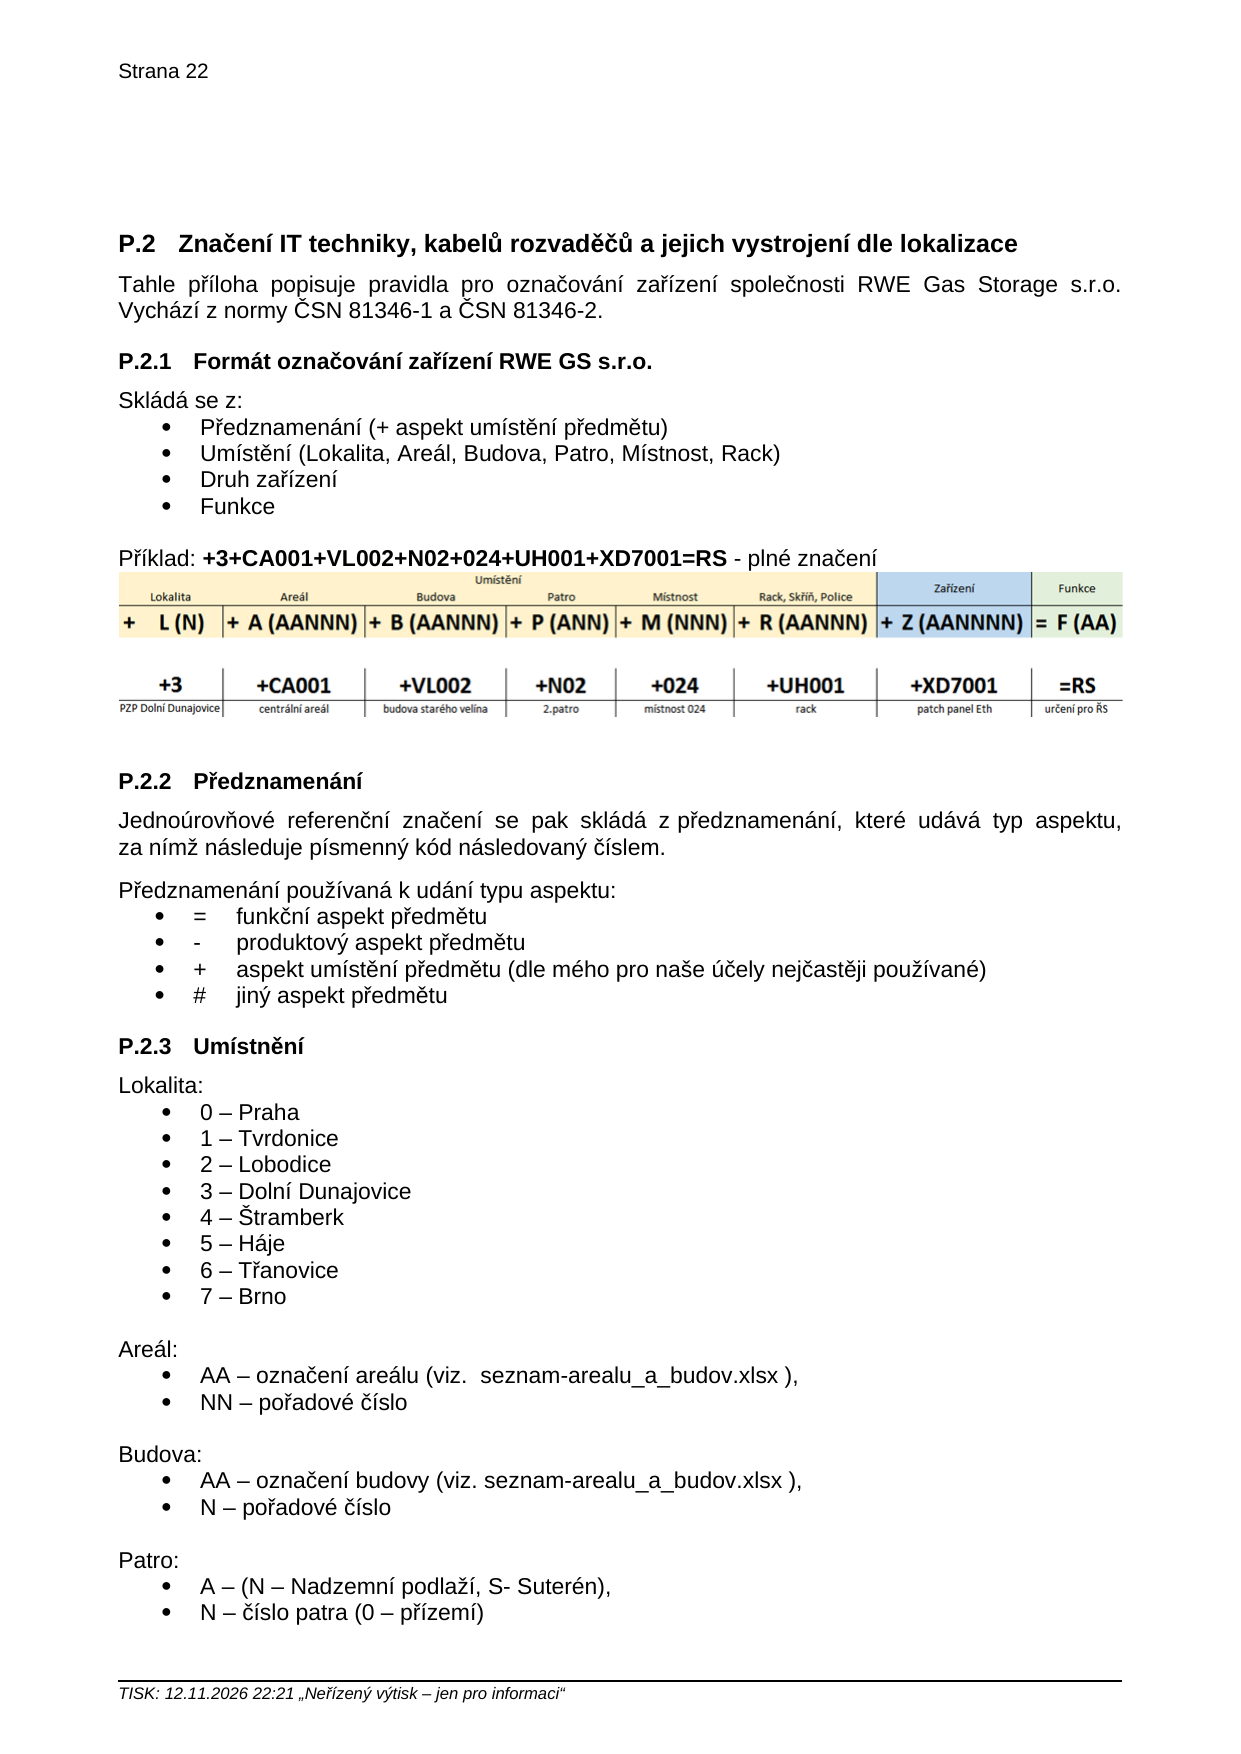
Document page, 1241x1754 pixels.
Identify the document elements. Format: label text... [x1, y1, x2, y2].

text = funkční aspekt předmětu [156, 903, 1122, 929]
text N – číslo patra (0 – přízemí) [162, 1599, 1122, 1626]
text Jednoúrovňové referenční značení se pak skládá z předznamenání, které udává typ aspektu, za nímž následuje písmenný kód následovaný číslem. [118, 807, 1122, 860]
text 5 – Háje [162, 1230, 1122, 1257]
text Značení IT techniky, kabelů rozvaděčů a jejich vystrojení dle lokalizace [118, 229, 1122, 258]
text AA – označení areálu (viz. seznam-arealu_a_budov.xlsx ), [162, 1362, 1122, 1388]
text Příklad: +3+CA001+VL002+N02+024+UH001+XD7001=RS - plné značení [118, 545, 1122, 572]
text Druh zařízení [162, 466, 1122, 493]
text 0 – Praha [162, 1098, 1122, 1125]
text 1 – Tvrdonice [162, 1125, 1122, 1151]
text Předznamenání používaná k udání typu aspektu: [118, 877, 1122, 903]
text 3 – Dolní Dunajovice [162, 1178, 1122, 1204]
text Umístnění [118, 1033, 1122, 1060]
text Areál: [118, 1336, 1122, 1362]
text Patro: [118, 1547, 1122, 1573]
text Skládá se z: [118, 387, 1122, 413]
text Umístění (Lokalita, Areál, Budova, Patro, Místnost, Rack) [162, 440, 1122, 466]
text Formát označování zařízení RWE GS s.r.o. [118, 348, 1122, 375]
text 4 – Štramberk [162, 1204, 1122, 1230]
text Předznamenání (+ aspekt umístění předmětu) [162, 413, 1122, 440]
text - produktový aspekt předmětu [156, 929, 1122, 956]
text Tahle příloha popisuje pravidla pro označování zařízení společnosti RWE Gas Storage s.r.o. Vychází z normy ČSN 81346-1 a ČSN 81346-2. [118, 271, 1122, 323]
text Budova: [118, 1441, 1122, 1467]
text # jiný aspekt předmětu [156, 982, 1122, 1008]
text 6 – Třanovice [162, 1257, 1122, 1283]
text Lokalita: [118, 1072, 1122, 1098]
text AA – označení budovy (viz. seznam-arealu_a_budov.xlsx ), [162, 1467, 1122, 1494]
text N – pořadové číslo [162, 1494, 1122, 1520]
picture [118, 572, 1123, 717]
text 7 – Brno [162, 1283, 1122, 1309]
text Funkce [162, 493, 1122, 519]
text 2 – Lobodice [162, 1151, 1122, 1178]
text + aspekt umístění předmětu (dle mého pro naše účely nejčastěji používané) [156, 956, 1122, 982]
text NN – pořadové číslo [162, 1388, 1122, 1415]
text Předznamenání [118, 768, 1122, 795]
text A – (N – Nadzemní podlaží, S- Suterén), [162, 1573, 1122, 1599]
